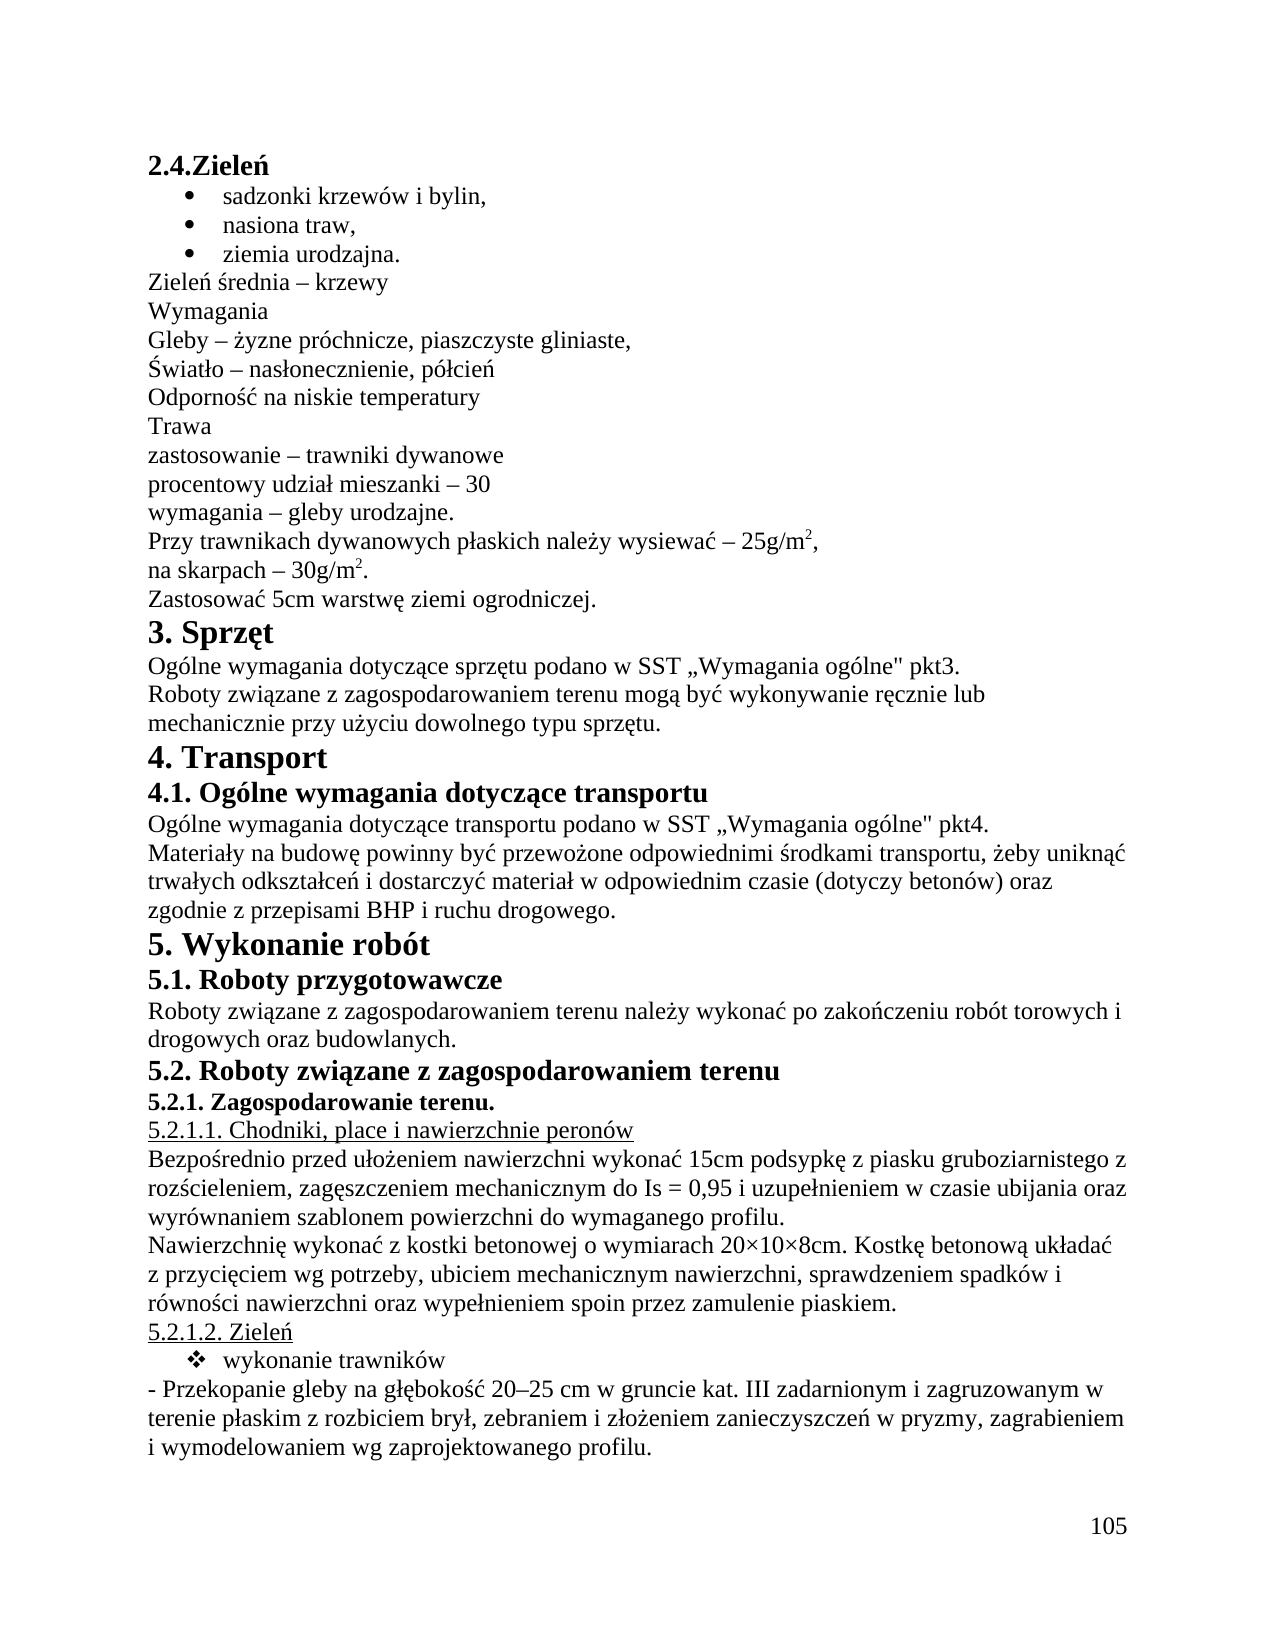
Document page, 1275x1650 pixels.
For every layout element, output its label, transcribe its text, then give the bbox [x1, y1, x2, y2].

text Roboty związane z zagospodarowaniem terenu należy wykonać po zakończeniu robót torowych i drogowych oraz budowlanych. [148, 996, 1127, 1053]
text Materiały na budowę powinny być przewożone odpowiednimi środkami transportu, żeby uniknąć trwałych odkształceń i dostarczyć materiał w odpowiednim czasie (dotyczy betonów) oraz zgodnie z przepisami BHP i ruchu drogowego. [148, 838, 1127, 924]
list sadzonki krzewów i bylin, [185, 181, 1127, 210]
text 3. Sprzęt [148, 612, 1127, 651]
text Bezpośrednio przed ułożeniem nawierzchni wykonać 15cm podsypkę z piasku gruboziarnistego z rozścieleniem, zagęszczeniem mechanicznym do Is = 0,95 i uzupełnieniem w czasie ubijania oraz wyrównaniem szablonem powierzchni do wymaganego profilu. [148, 1144, 1127, 1231]
text 2.4.Zieleń [148, 148, 1127, 181]
text 5. Wykonanie robót [148, 924, 1127, 962]
text Przy trawnikach dywanowych płaskich należy wysiewać – 25g/m2, [148, 526, 1127, 555]
text Roboty związane z zagospodarowaniem terenu mogą być wykonywanie ręcznie lub mechanicznie przy użyciu dowolnego typu sprzętu. [148, 679, 1127, 737]
text 5.1. Roboty przygotowawcze [148, 962, 1127, 996]
text 5.2.1. Zagospodarowanie terenu. [148, 1087, 1127, 1116]
text zastosowanie – trawniki dywanowe [148, 440, 1127, 469]
list nasiona traw, [185, 210, 1127, 239]
text Ogólne wymagania dotyczące transportu podano w SST „Wymagania ogólne" pkt4. [148, 809, 1127, 838]
text 4.1. Ogólne wymagania dotyczące transportu [148, 775, 1127, 809]
text Odporność na niskie temperatury [148, 382, 1127, 411]
text Zastosować 5cm warstwę ziemi ogrodniczej. [148, 584, 1127, 612]
text Ogólne wymagania dotyczące sprzętu podano w SST „Wymagania ogólne" pkt3. [148, 651, 1127, 679]
text 4. Transport [148, 737, 1127, 775]
text 5.2. Roboty związane z zagospodarowaniem terenu [148, 1053, 1127, 1087]
text na skarpach – 30g/m2. [148, 555, 1127, 584]
text Gleby – żyzne próchnicze, piaszczyste gliniaste, [148, 325, 1127, 354]
text - Przekopanie gleby na głębokość 20–25 cm w gruncie kat. III zadarnionym i zagruzowanym w terenie płaskim z rozbiciem brył, zebraniem i złożeniem zanieczyszczeń w pryzmy, zagrabieniem i wymodelowaniem wg zaprojektowanego profilu. [148, 1374, 1127, 1461]
text Wymagania [148, 296, 1127, 325]
text wymagania – gleby urodzajne. [148, 497, 1127, 526]
list wykonanie trawników [185, 1346, 1127, 1374]
text Nawierzchnię wykonać z kostki betonowej o wymiarach 20×10×8cm. Kostkę betonową układać z przycięciem wg potrzeby, ubiciem mechanicznym nawierzchni, sprawdzeniem spadków i równości nawierzchni oraz wypełnieniem spoin przez zamulenie piaskiem. [148, 1231, 1127, 1317]
text 5.2.1.1. Chodniki, place i nawierzchnie peronów [148, 1116, 1127, 1144]
text 5.2.1.2. Zieleń [148, 1317, 1127, 1346]
text Trawa [148, 411, 1127, 440]
list ziemia urodzajna. [185, 239, 1127, 267]
text Zieleń średnia – krzewy [148, 267, 1127, 296]
text Światło – nasłonecznienie, półcień [148, 354, 1127, 382]
text procentowy udział mieszanki – 30 [148, 469, 1127, 497]
